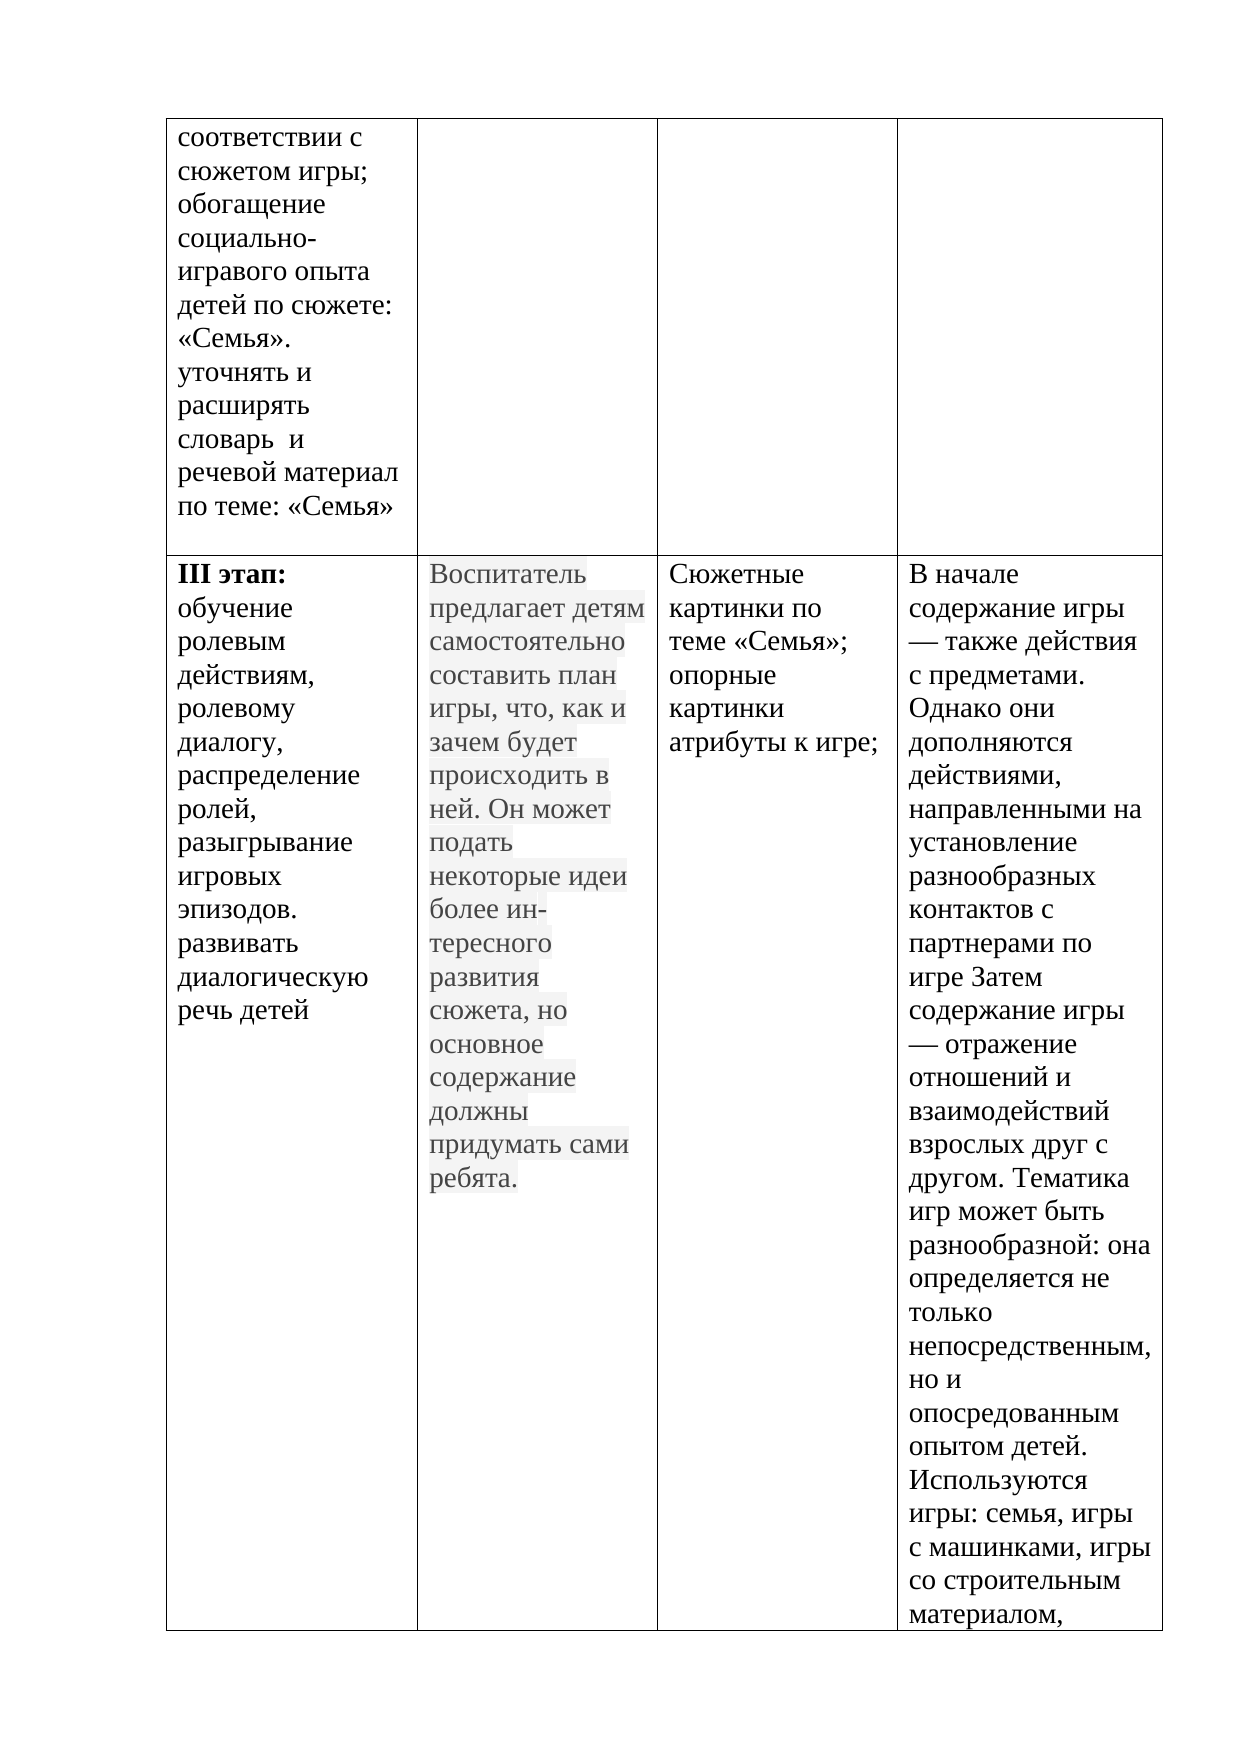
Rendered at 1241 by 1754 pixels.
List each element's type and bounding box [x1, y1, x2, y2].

table_cell [658, 556, 897, 1629]
table_cell [167, 119, 417, 555]
table_cell [167, 556, 417, 1629]
table_cell [418, 556, 657, 1629]
table_cell [658, 119, 897, 555]
table_cell [418, 119, 657, 555]
table_cell [898, 119, 1162, 555]
table_cell [898, 556, 1162, 1629]
